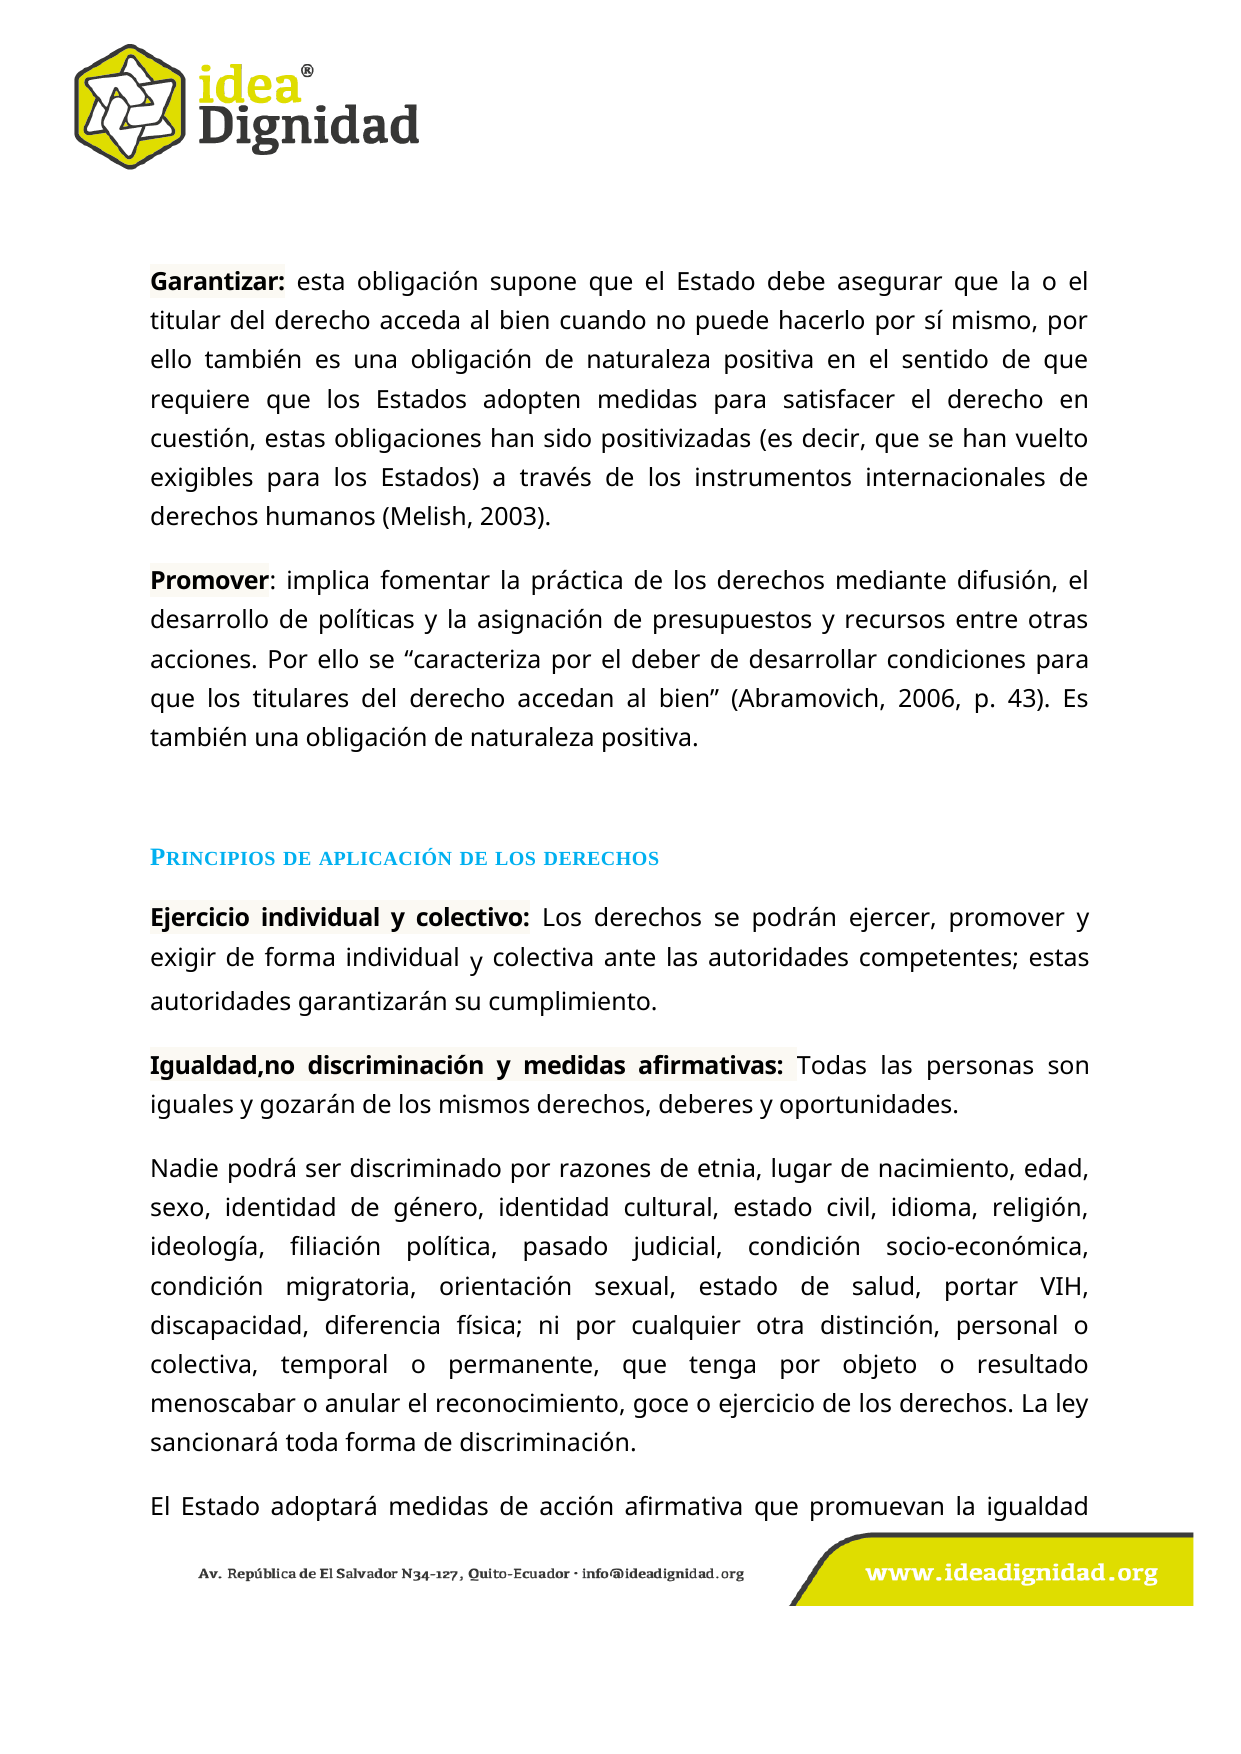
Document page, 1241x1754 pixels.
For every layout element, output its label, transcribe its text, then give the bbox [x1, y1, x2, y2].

text Igualdad, no discriminación y medidas afirmativas: Todas las personas son iguales y gozarán de los mismos derechos, deberes y oportunidades. [150, 1047, 1090, 1121]
text Promover: implica fomentar la práctica de los derechos mediante difusión, el desarrollo de políticas y la asignación de presupuestos y recursos entre otras acciones. Por ello se “caracteriza por el deber de desarrollar condiciones para que los titulares del derecho accedan al bien” (Abramovich, 2006, p. 43). Es también una obligación de naturaleza positiva. [150, 563, 1090, 754]
picture [66, 39, 426, 174]
text Principios de aplicación de los derechos [150, 842, 1090, 871]
text Nadie podrá ser discriminado por razones de etnia, lugar de nacimiento, edad, sexo, identidad de género, identidad cultural, estado civil, idioma, religión, ideología, filiación política, pasado judicial, condición socio-económica, condición migratoria, orientación sexual, estado de salud, portar VIH, discapacidad, diferencia física; ni por cualquier otra distinción, personal o colectiva, temporal o permanente, que tenga por objeto o resultado menoscabar o anular el reconocimiento, goce o ejercicio de los derechos. La ley sancionará toda forma de discriminación. [150, 1151, 1090, 1459]
text Ejercicio individual y colectivo: Los derechos se podrán ejercer, promover y exigir de forma individual y colectiva ante las autoridades competentes; estas autoridades garantizarán su cumplimiento. [150, 900, 1090, 1017]
text Garantizar: esta obligación supone que el Estado debe asegurar que la o el titular del derecho acceda al bien cuando no puede hacerlo por sí mismo, por ello también es una obligación de naturaleza positiva en el sentido de que requiere que los Estados adopten medidas para satisfacer el derecho en cuestión, estas obligaciones han sido positivizadas (es decir, que se han vuelto exigibles para los Estados) a través de los instrumentos internacionales de derechos humanos (Melish, 2003). [150, 264, 1090, 533]
picture [150, 1526, 1194, 1606]
